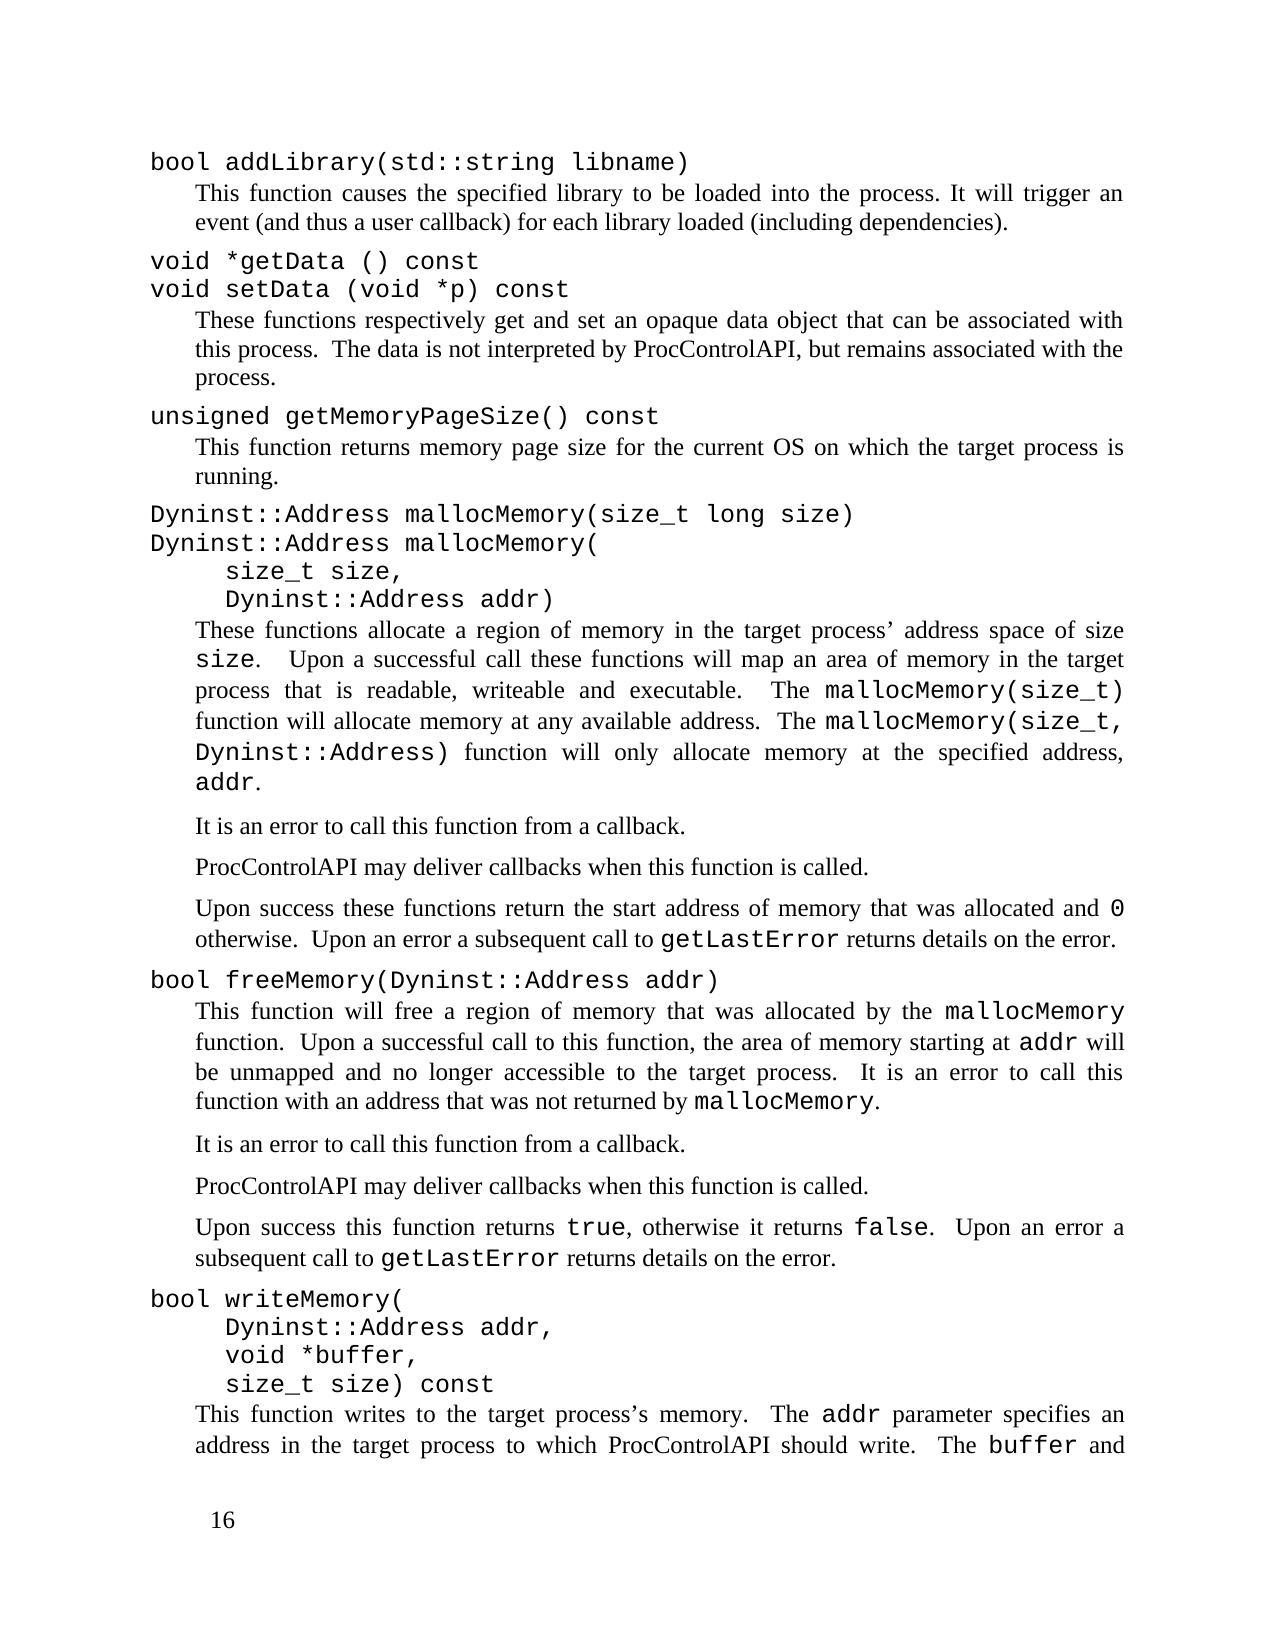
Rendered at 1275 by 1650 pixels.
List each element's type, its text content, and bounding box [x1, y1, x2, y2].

text This function returns memory page size for the current OS on which the target process is running. [195, 432, 1125, 489]
text ProcControlAPI may deliver callbacks when this function is called. [195, 852, 1125, 881]
text unsigned getMemoryPageSize() const [150, 404, 1125, 432]
text Dyninst::Address mallocMemory( [150, 530, 1125, 559]
text size_t size) const [150, 1371, 1125, 1399]
text ProcControlAPI may deliver callbacks when this function is called. [195, 1171, 1125, 1199]
text These functions respectively get and set an opaque data object that can be associated with this process. The data is not interpreted by ProcControlAPI, but remains associated with the process. [195, 305, 1125, 391]
text These functions allocate a region of memory in the target process’ address space of size size. Upon a successful call these functions will map an area of memory in the target process that is readable, writeable and executable. The mallocMemory(size_t) function will allocate memory at any available address. The mallocMemory(size_t, Dyninst::Address) function will only allocate memory at the specified address, addr. [195, 615, 1125, 798]
text bool writeMemory( [150, 1286, 1125, 1314]
text This function causes the specified library to be loaded into the process. It will trigger an event (and thus a user callback) for each library loaded (including dependencies). [195, 178, 1125, 236]
text It is an error to call this function from a callback. [195, 1129, 1125, 1158]
text Upon success this function returns true, otherwise it returns false. Upon an error a subsequent call to getLastError returns details on the error. [195, 1212, 1125, 1274]
text void setData (void *p) const [150, 277, 1125, 305]
text This function will free a region of memory that was allocated by the mallocMemory function. Upon a successful call to this function, the area of memory starting at addr will be unmapped and no longer accessible to the target process. It is an error to call this function with an address that was not returned by mallocMemory. [195, 996, 1125, 1117]
text Dyninst::Address mallocMemory(size_t long size) [150, 502, 1125, 530]
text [195, 1399, 1125, 1461]
text Dyninst::Address addr) [150, 587, 1125, 615]
text void *buffer, [150, 1343, 1125, 1371]
text size_t size, [150, 559, 1125, 587]
text Upon success these functions return the start address of memory that was allocated and 0 otherwise. Upon an error a subsequent call to getLastError returns details on the error. [195, 893, 1125, 955]
text bool freeMemory(Dyninst::Address addr) [150, 967, 1125, 996]
text void *getData () const [150, 248, 1125, 277]
text Dyninst::Address addr, [150, 1314, 1125, 1343]
text bool addLibrary(std::string libname) [150, 150, 1125, 178]
text It is an error to call this function from a callback. [195, 811, 1125, 839]
